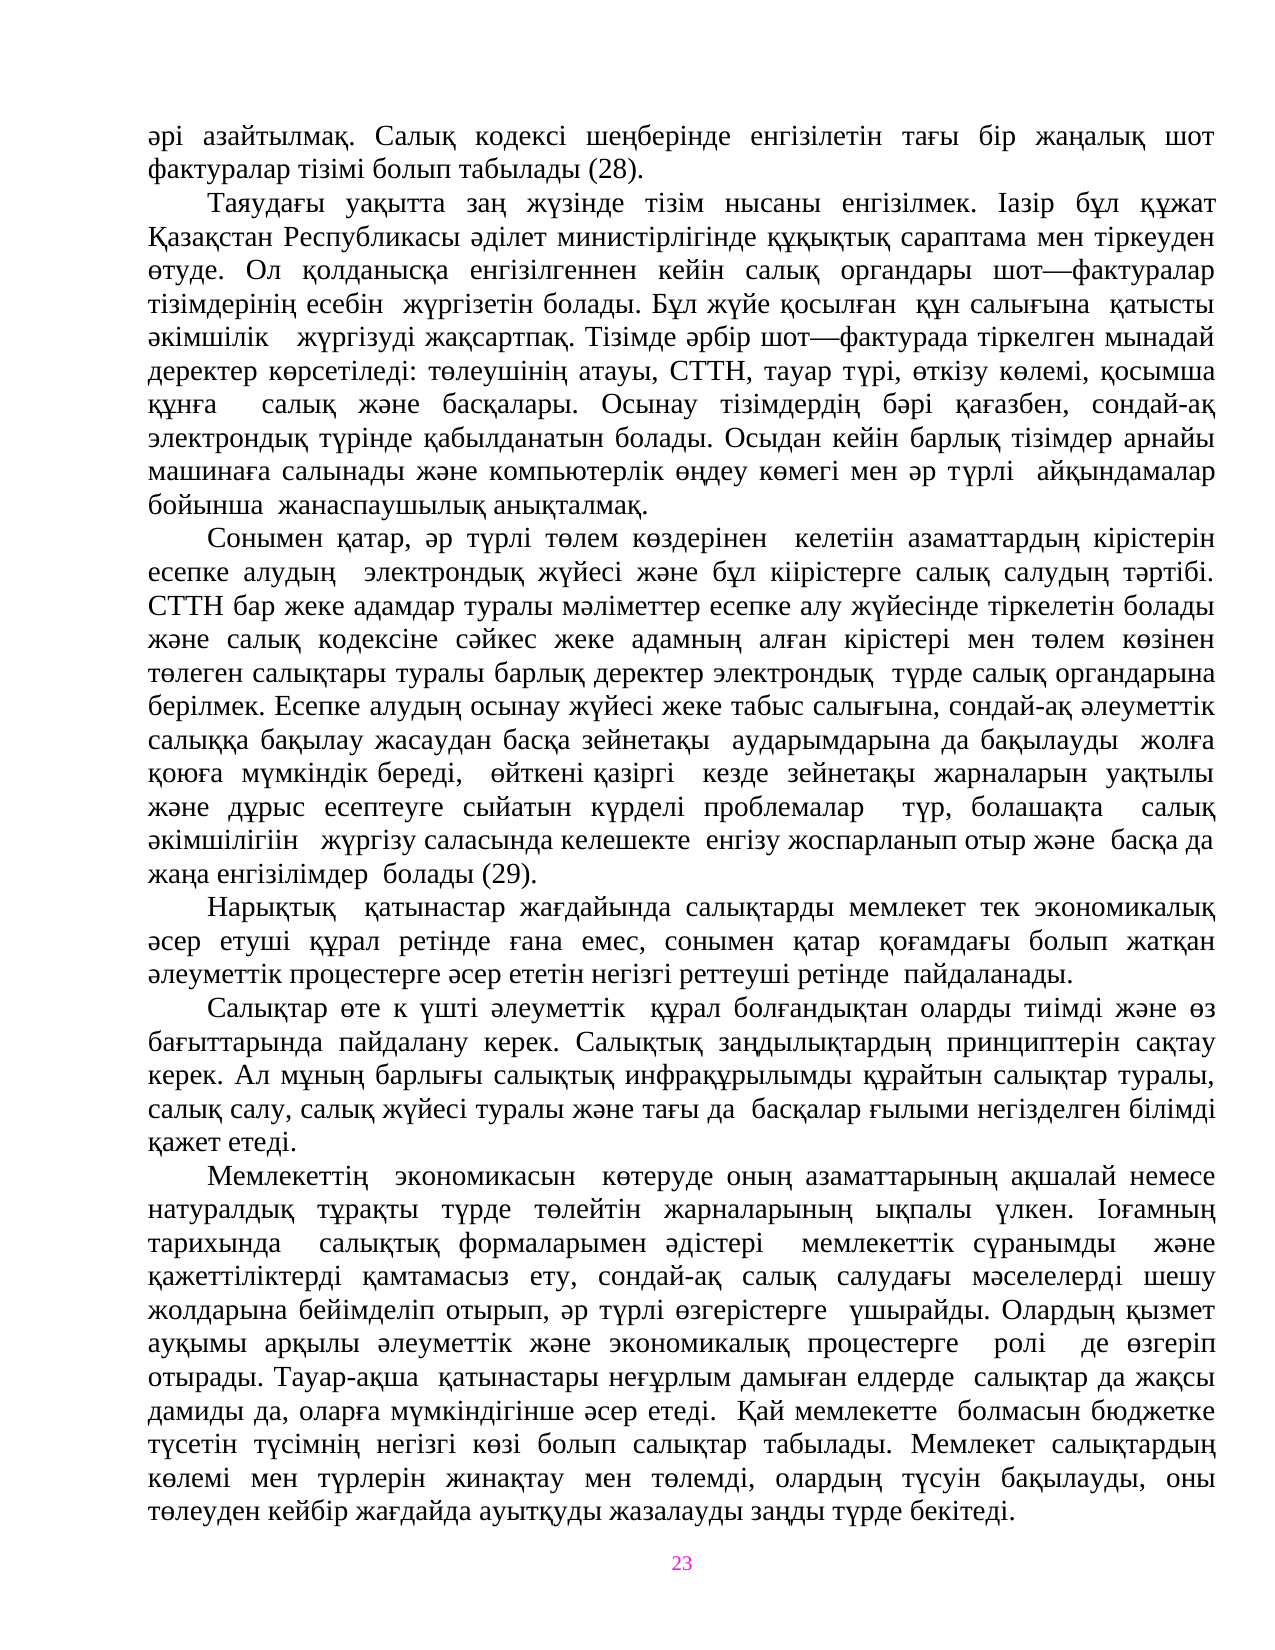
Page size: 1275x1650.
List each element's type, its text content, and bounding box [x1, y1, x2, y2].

text Сонымен қатар, әр түрлi төлем көздерiнен келетiiн азаматтардың кiрiстерiн есепке алудың электрондық жүйесi және бұл кiiрiстерге салық салудың тәртiбi. СТТН бар жеке адамдар туралы мәлiметтер есепке алу жүйесiнде тiркелетiн болады және салық кодексiне сәйкес жеке адамның алған кiрiстерi мен төлем көзiнен төлеген салықтары туралы барлық деректер электрондық түрде салық органдарына берiлмек. Есепке алудың осынау жүйесi жеке табыс салығына, сондай-ақ әлеуметтiк салыққа бақылау жасаудан басқа зейнетақы аударымдарына да бақылауды жолға қоюға мүмкiндiк бередi, өйткенi қазiргi кезде зейнетақы жарналарын уақтылы және дұрыс есептеуге сыйатын күрделi проблемалар түр, болашақта салық әкiмшiлiгiiн жүргiзу саласында келешекте енгiзу жоспарланып отыр және басқа да жаңа енгiзiлiмдер болады (29). [148, 521, 1216, 889]
text Таяудағы уақытта заң жүзiнде тiзiм нысаны енгiзiлмек. Іазiр бұл құжат Қазақстан Республикасы әдiлет министiрлiгiнде құқықтық сараптама мен тiркеуден өтуде. Ол қолданысқа енгiзiлгеннен кейiн салық органдары шот—фактуралар тiзiмдерiнiң есебiн жүргiзетiн болады. Бұл жүйе қосылған құн салығына қатысты әкiмшiлiк жүргiзудi жақсартпақ. Тiзiмде әрбiр шот—фактурада тiркелген мынадай деректер көрсетiледi: төлеушiнiң атауы, СТТН, тауар түрi, өткiзу көлемi, қосымша құнға салық және басқалары. Осынау тiзiмдердiң бәрi қағазбен, сондай-ақ электрондық түрiнде қабылданатын болады. Осыдан кейiн барлық тiзiмдер арнайы машинаға салынады және компьютерлiк өңдеу көмегi мен әр түрлi айқындамалар бойынша жанаспаушылық анықталмақ. [148, 185, 1216, 521]
text Мемлекеттiң экономикасын көтеруде оның азаматтарының ақшалай немесе натуралдық тұрақты түрде төлейтiн жарналарының ықпалы үлкен. Іоғамның тарихында салықтық формаларымен әдiстерi мемлекеттiк сүранымды және қажеттiлiктердi қамтамасыз ету, сондай-ақ салық салудағы мәселелердi шешу жолдарына бейiмделiп отырып, әр түрлi өзгерiстерге үшырайды. Олардың қызмет ауқымы арқылы әлеуметтiк және экономикалық процестерге ролi де өзгерiп отырады. Тауар-ақша қатынастары неғұрлым дамыған елдерде салықтар да жақсы дамиды да, оларға мүмкiндiгiнше әсер етедi. Қай мемлекетте болмасын бюджетке түсетiн түсiмнiң негiзгi көзi болып салықтар табылады. Мемлекет салықтардың көлемi мен түрлерiн жинақтау мен төлемдi, олардың түсуiн бақылауды, оны төлеуден кейбiр жағдайда ауытқуды жазалауды заңды түрде бекiтедi. [148, 1158, 1216, 1527]
text Нарықтық қатынастар жағдайында салықтарды мемлекет тек экономикалық әсер етушi құрал ретiнде ғана емес, сонымен қатар қоғамдағы болып жатқан әлеуметтiк процестерге әсер ететiн негiзгi реттеушi ретiнде пайдаланады. [148, 889, 1216, 990]
text Салықтар өте к үштi әлеуметтiк құрал болғандықтан оларды тиiмдi және өз бағыттарында пайдалану керек. Салықтық заңдылықтардың принциптерiн сақтау керек. Ал мұның барлығы салықтық инфрақұрылымды құрайтын салықтар туралы, салық салу, салық жүйесi туралы және тағы да басқалар ғылыми негiзделген бiлiмдi қажет етедi. [148, 990, 1216, 1158]
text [148, 118, 1216, 185]
